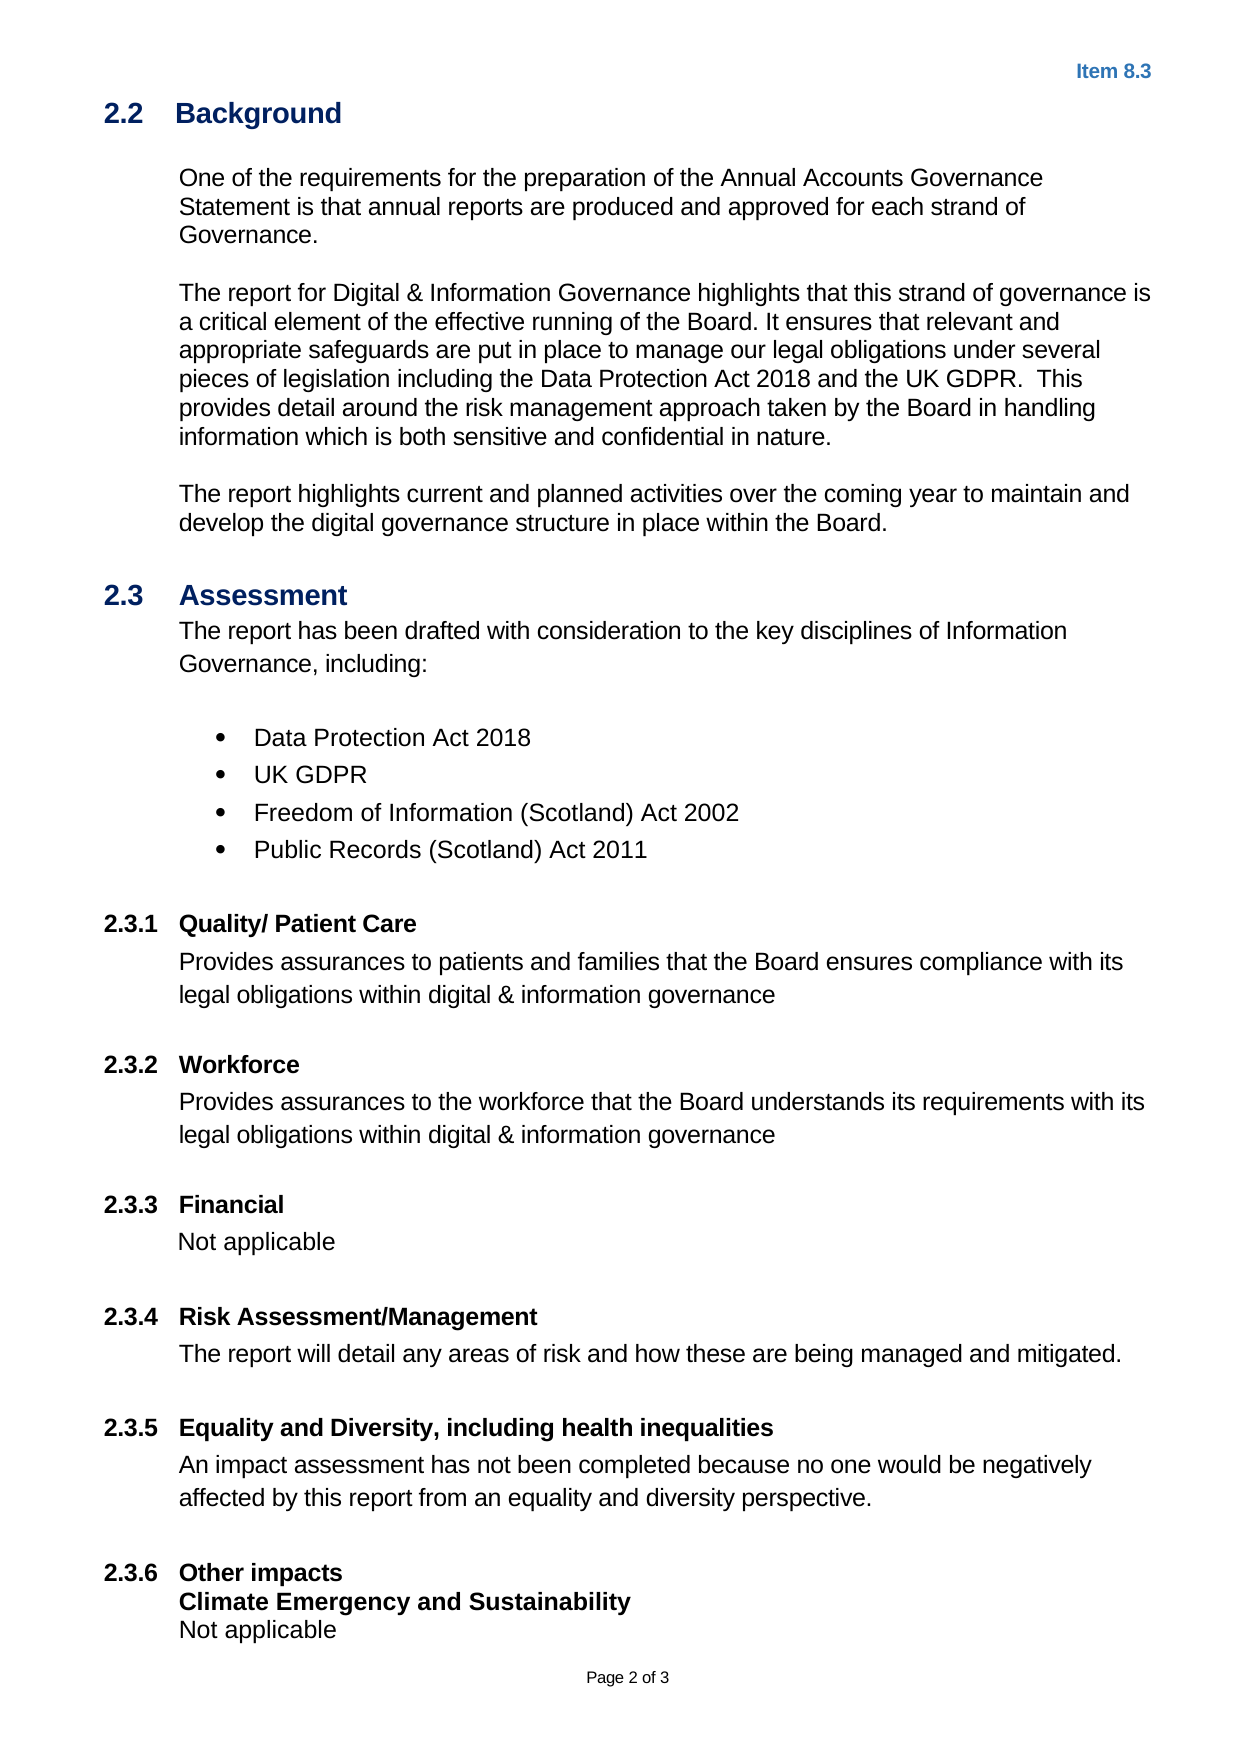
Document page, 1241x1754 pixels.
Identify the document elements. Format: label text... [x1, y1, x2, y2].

list Not applicable [177, 1227, 1152, 1256]
text An impact assessment has not been completed because no one would be negatively affected by this report from an equality and diversity perspective. [178, 1450, 1152, 1512]
text Provides assurances to the workforce that the Board understands its requirements with its legal obligations within digital & information governance [178, 1087, 1152, 1149]
subtitle 2.3.4 Risk Assessment/Management [103, 1302, 1152, 1330]
text The report highlights current and planned activities over the coming year to maintain and develop the digital governance structure in place within the Board. [178, 479, 1152, 537]
text The report for Digital & Information Governance highlights that this strand of governance is a critical element of the effective running of the Board. It ensures that relevant and appropriate safeguards are put in place to manage our legal obligations under several pieces of legislation including the Data Protection Act 2018 and the UK GDPR. This provides detail around the risk management approach taken by the Board in handling information which is both sensitive and confidential in nature. [178, 278, 1152, 450]
text Provides assurances to patients and families that the Board ensures compliance with its legal obligations within digital & information governance [178, 947, 1152, 1008]
subtitle 2.3.1 Quality/ Patient Care [103, 909, 1152, 938]
subtitle 2.3.6 Other impacts [103, 1558, 1152, 1587]
subtitle 2.3.2 Workforce [103, 1050, 1152, 1078]
subtitle 2.2 Background [103, 96, 1152, 163]
subtitle 2.3 Assessment [103, 578, 1152, 612]
text One of the requirements for the preparation of the Annual Accounts Governance Statement is that annual reports are produced and approved for each strand of Governance. [178, 163, 1152, 249]
list UK GDPR [216, 760, 1152, 789]
subtitle 2.3.3 Financial [103, 1190, 1152, 1219]
text The report will detail any areas of risk and how these are being managed and mitigated. [103, 1339, 1152, 1368]
subtitle 2.3.5 Equality and Diversity, including health inequalities [103, 1413, 1152, 1442]
list Not applicable [178, 1615, 1152, 1644]
text The report has been drafted with consideration to the key disciplines of Information Governance, including: [178, 616, 1152, 677]
list Public Records (Scotland) Act 2011 [216, 835, 1152, 864]
list Freedom of Information (Scotland) Act 2002 [216, 798, 1152, 827]
text Climate Emergency and Sustainability [103, 1587, 1152, 1615]
list Data Protection Act 2018 [216, 723, 1152, 752]
